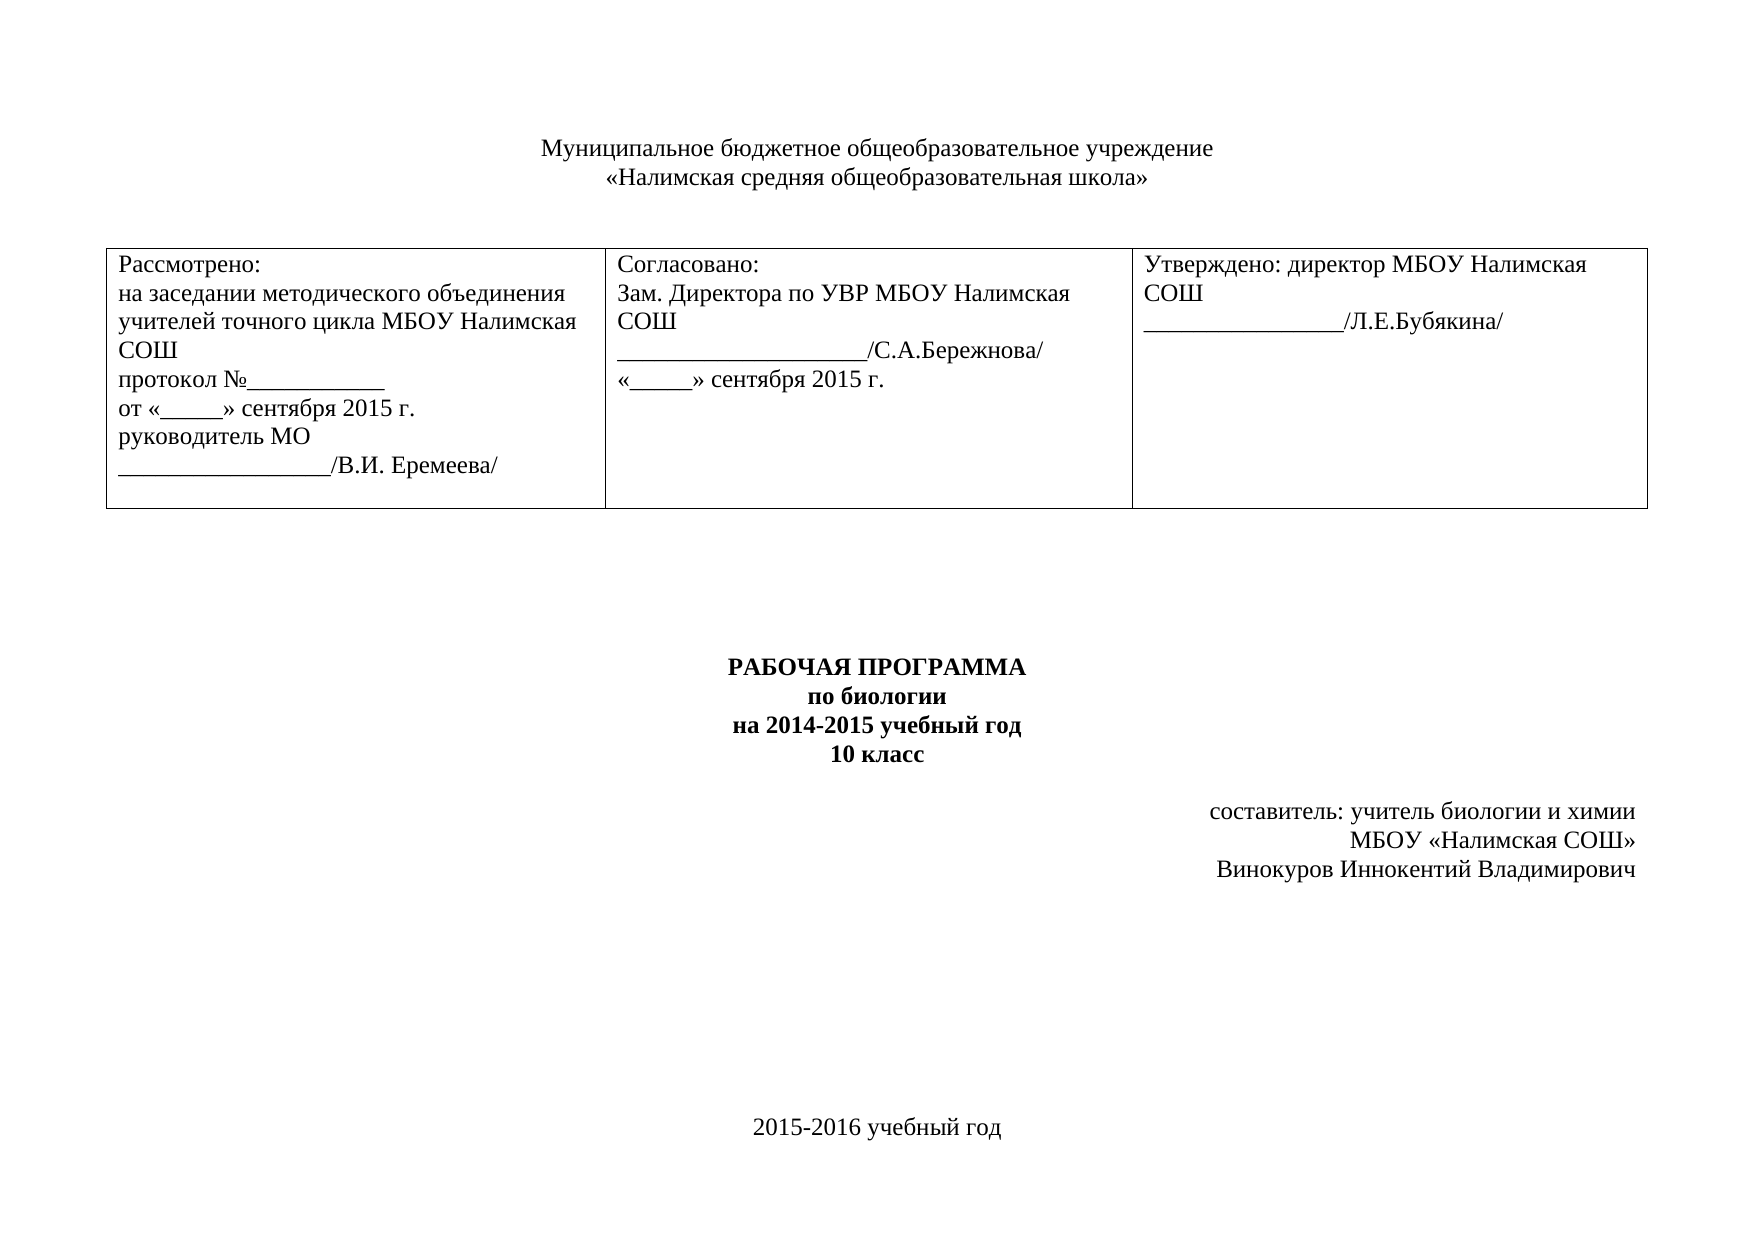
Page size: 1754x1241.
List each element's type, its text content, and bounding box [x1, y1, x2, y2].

table_header Утверждено: директор МБОУ Налимская СОШ ________________/Л.Е.Бубякина/ [1133, 249, 1647, 508]
text Муниципальное бюджетное общеобразовательное учреждение [118, 133, 1636, 162]
table_header Согласовано: Зам. Директора по УВР МБОУ Налимская СОШ ____________________/С.А.Бережнова/ «_____» сентября 2015 г. [606, 249, 1132, 508]
text по биологии [118, 681, 1636, 710]
text «Налимская средняя общеобразовательная школа» [118, 162, 1636, 190]
text на 2014-2015 учебный год [118, 710, 1636, 739]
table_header Рассмотрено: на заседании методического объединения учителей точного цикла МБОУ Налимская СОШ протокол №___________ от «_____» сентября 2015 г. руководитель МО _________________/В.И. Еремеева/ [107, 249, 605, 508]
text составитель: учитель биологии и химии [118, 796, 1636, 825]
text РАБОЧАЯ ПРОГРАММА [118, 652, 1636, 681]
text 2015-2016 учебный год [118, 1112, 1636, 1141]
text МБОУ «Налимская СОШ» [118, 825, 1636, 854]
text Винокуров Иннокентий Владимирович [118, 854, 1636, 882]
text 10 класс [118, 739, 1636, 767]
